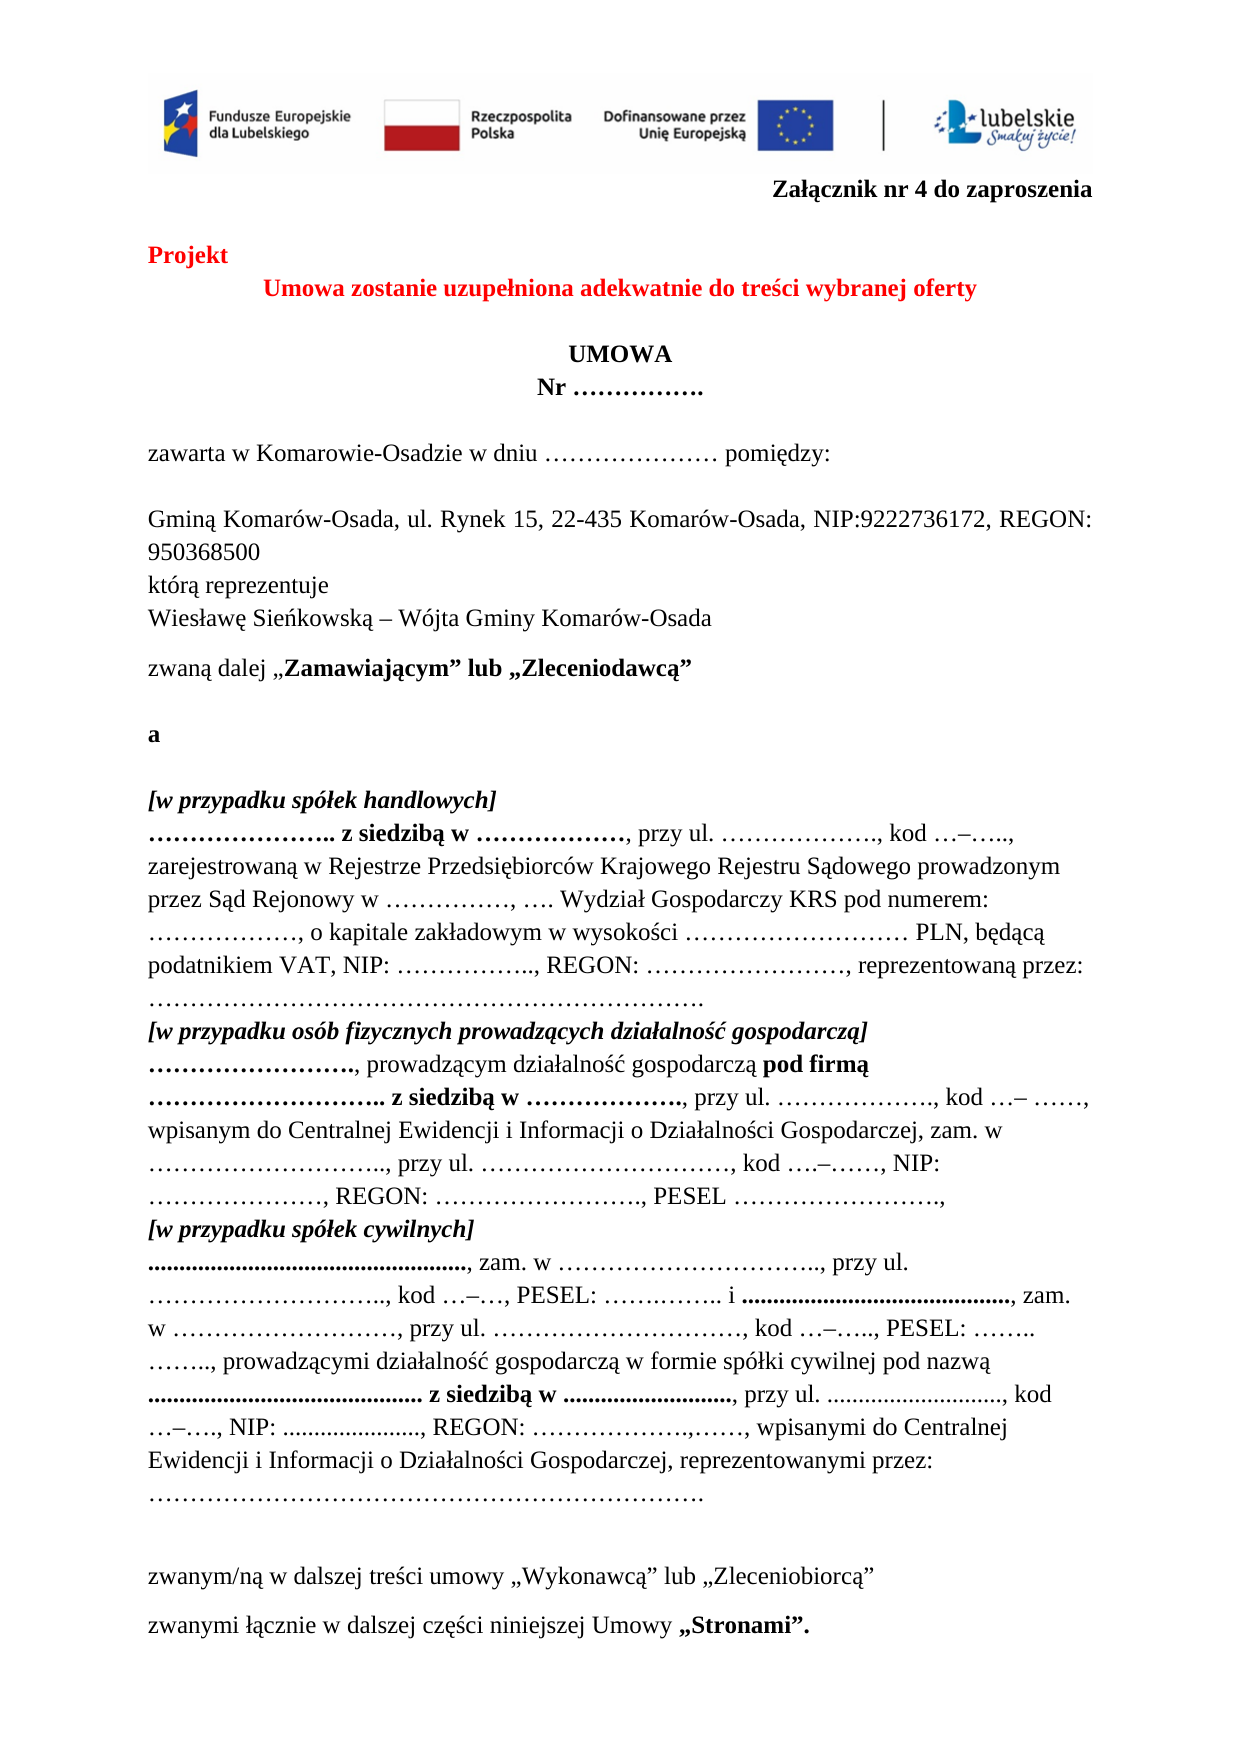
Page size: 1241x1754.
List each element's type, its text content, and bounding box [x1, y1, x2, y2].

picture [147, 73, 1093, 174]
text Nr ……………. [148, 372, 1093, 401]
text Wiesławę Sieńkowską – Wójta Gminy Komarów-Osada [148, 603, 1093, 632]
text Projekt [148, 240, 1093, 268]
text UMOWA [148, 339, 1093, 368]
text zwanym/ną w dalszej treści umowy „Wykonawcą” lub „Zleceniobiorcą” [148, 1561, 1093, 1590]
text ………………….. z siedzibą w ………………, przy ul. ………………., kod …–….., zarejestrowaną w Rejestrze Przedsiębiorców Krajowego Rejestru Sądowego prowadzonym przez Sąd Rejonowy w ……………, …. Wydział Gospodarczy KRS pod numerem: ………………, o kapitale zakładowym w wysokości ……………………… PLN, będącą podatnikiem VAT, NIP: …………….., REGON: ……………………, reprezentowaną przez: [148, 818, 1093, 979]
text …………………………………………………………. [148, 983, 1093, 1012]
text [w przypadku osób fizycznych prowadzących działalność gospodarczą] [148, 1016, 1093, 1045]
text Załącznik nr 4 do zaproszenia [148, 174, 1093, 202]
text Umowa zostanie uzupełniona adekwatnie do treści wybranej oferty [148, 273, 1093, 302]
text Gminą Komarów-Osada, ul. Rynek 15, 22-435 Komarów-Osada, NIP:9222736172, REGON: 950368500 [148, 504, 1093, 566]
text ……………………., prowadzącym działalność gospodarczą pod firmą ……………………….. z siedzibą w ………………., przy ul. ………………., kod …– ……, wpisanym do Centralnej Ewidencji i Informacji o Działalności Gospodarczej, zam. w ……………………….., przy ul. …………………………, kod ….–……, NIP: …………………, REGON: ……………………., PESEL ……………………., [148, 1049, 1093, 1210]
text …………………………………………………………. [148, 1478, 1093, 1507]
text [w przypadku spółek handlowych] [148, 785, 1093, 813]
text zwanymi łącznie w dalszej części niniejszej Umowy „Stronami”. [148, 1611, 1093, 1639]
text ..................................................., zam. w ………………………….., przy ul. ……………………….., kod …–…, PESEL: …….…….. i ..........................................., zam. w ………………………, przy ul. …………………………, kod …–….., PESEL: ……..…….., prowadzącymi działalność gospodarczą w formie spółki cywilnej pod nazwą ............................................ z siedzibą w ..........................., przy ul. ............................, kod …–…., NIP: ......................, REGON: ……………….,……, wpisanymi do Centralnej Ewidencji i Informacji o Działalności Gospodarczej, reprezentowanymi przez: [148, 1247, 1093, 1474]
text zwaną dalej „Zamawiającym” lub „Zleceniodawcą” [148, 653, 1093, 681]
text którą reprezentuje [148, 570, 1093, 599]
text zawarta w Komarowie-Osadzie w dniu ………………… pomiędzy: [148, 438, 1093, 467]
text a [148, 719, 1093, 747]
text [w przypadku spółek cywilnych] [148, 1214, 1093, 1243]
